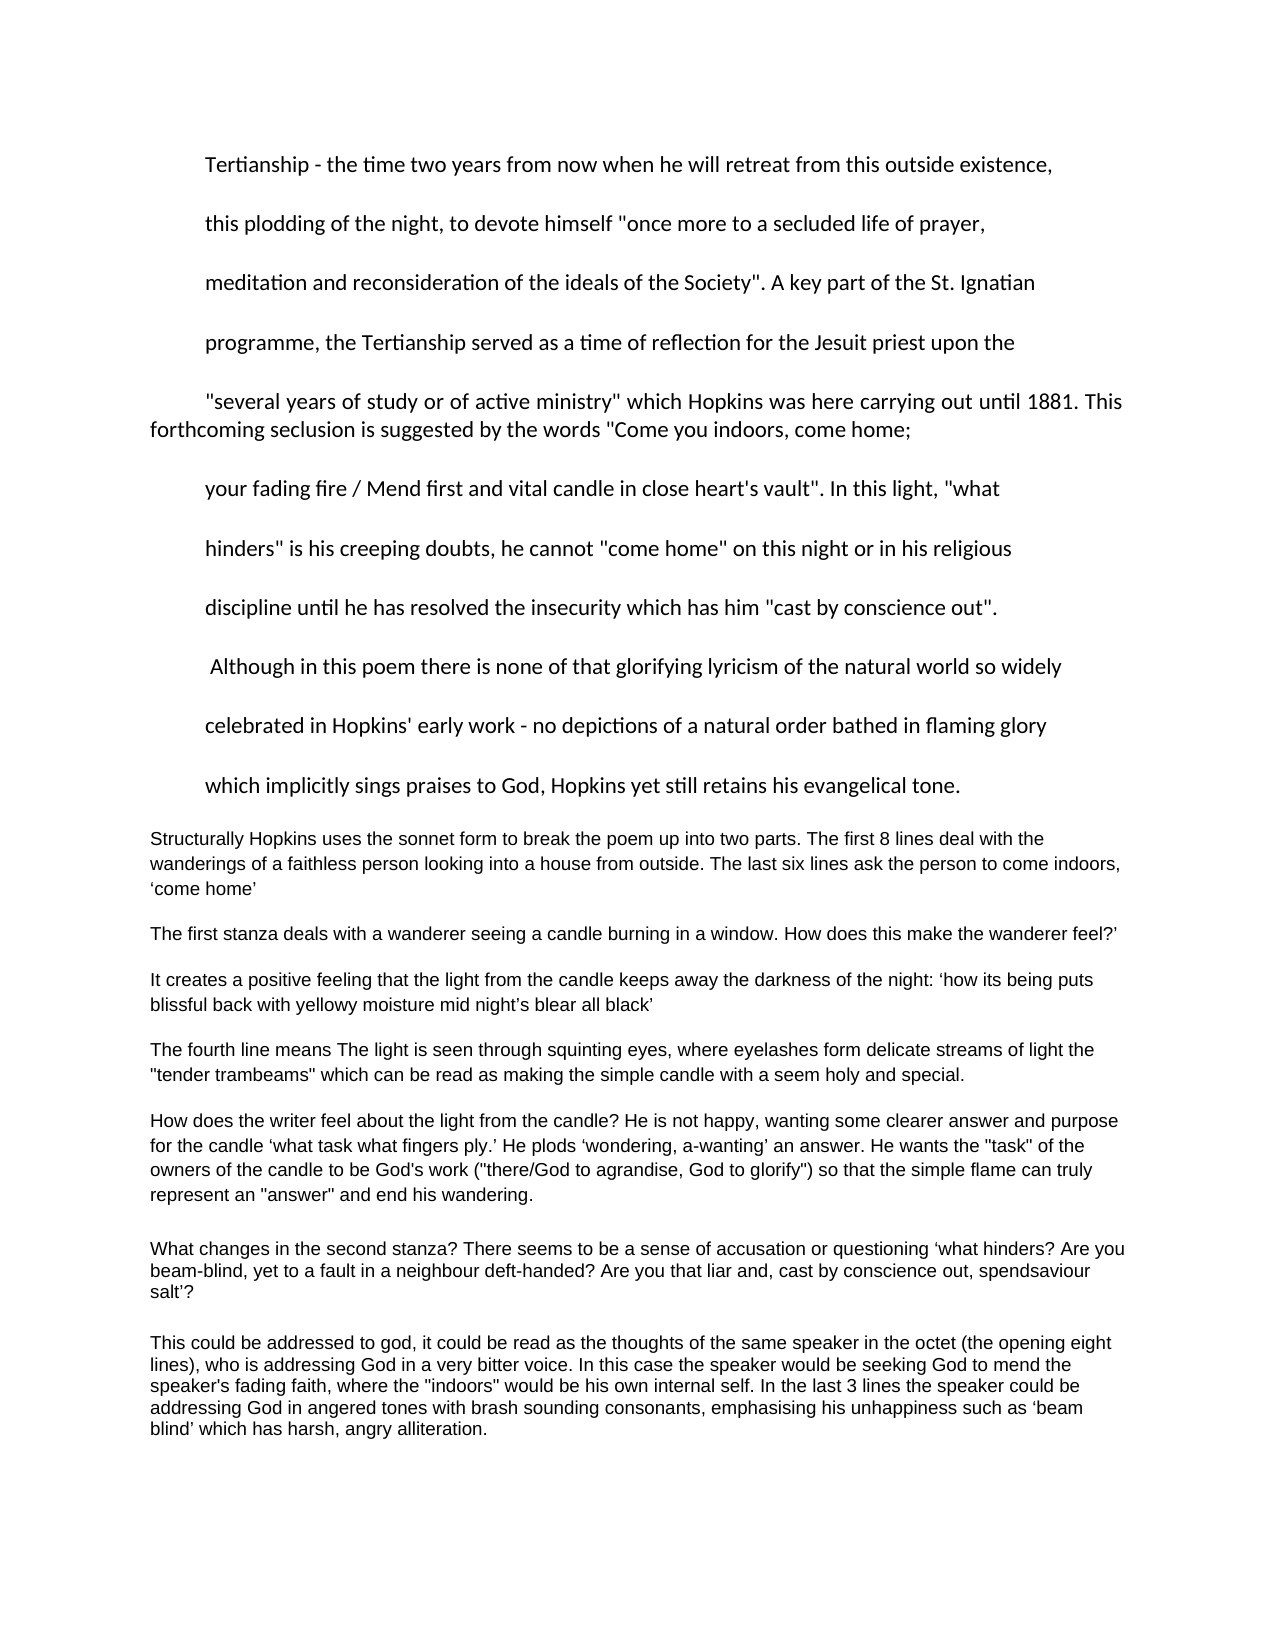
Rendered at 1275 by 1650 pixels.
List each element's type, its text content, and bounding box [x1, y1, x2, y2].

text meditation and reconsideration of the ideals of the Society". A key part of the St. Ignatian [150, 268, 1125, 297]
text How does the writer feel about the light from the candle? He is not happy, wanting some clearer answer and purpose for the candle ‘what task what fingers ply.’ He plods ‘wondering, a-wanting’ an answer. He wants the "task" of the owners of the candle to be God's work ("there/God to agrandise, God to glorify") so that the simple flame can truly represent an "answer" and end his wandering. [150, 1109, 1125, 1206]
text "several years of study or of active ministry" which Hopkins was here carrying out until 1881. This forthcoming seclusion is suggested by the words "Come you indoors, come home; [150, 387, 1125, 443]
text programme, the Tertianship served as a time of reflection for the Jesuit priest upon the [150, 328, 1125, 356]
text Structurally Hopkins uses the sonnet form to break the poem up into two parts. The first 8 lines deal with the wanderings of a faithless person looking into a house from outside. The last six lines ask the person to come indoors, ‘come home’ [150, 828, 1125, 899]
text discipline until he has resolved the insecurity which has him "cast by conscience out". [150, 593, 1125, 621]
text hinders" is his creeping doubts, he cannot "come home" on this night or in his religious [150, 534, 1125, 562]
text celebrated in Hopkins' early work - no depictions of a natural order bathed in flaming glory [150, 711, 1125, 739]
text Although in this poem there is none of that glorifying lyricism of the natural world so widely [150, 652, 1125, 680]
text which implicitly sings praises to God, Hopkins yet still retains his evangelical tone. [150, 771, 1125, 799]
text What changes in the second stanza? There seems to be a sense of accusation or questioning ‘what hinders? Are you beam-blind, yet to a fault in a neighbour deft-handed? Are you that liar and, cast by conscience out, spendsaviour salt’? [150, 1238, 1125, 1303]
text It creates a positive feeling that the light from the candle keeps away the darkness of the night: ‘how its being puts blissful back with yellowy moisture mid night’s blear all black’ [150, 969, 1125, 1015]
text this plodding of the night, to devote himself "once more to a secluded life of prayer, [150, 209, 1125, 237]
text This could be addressed to god, it could be read as the thoughts of the same speaker in the octet (the opening eight lines), who is addressing God in a very bitter voice. In this case the speaker would be seeking God to mend the speaker's fading faith, where the "indoors" would be his own internal self. In the last 3 lines the speaker could be addressing God in angered tones with brash sounding consonants, emphasising his unhappiness such as ‘beam blind’ which has harsh, angry alliteration. [150, 1332, 1125, 1439]
text The fourth line means The light is seen through squinting eyes, where eyelashes form delicate streams of light the "tender trambeams" which can be read as making the simple candle with a seem holy and special. [150, 1039, 1125, 1086]
text your fading fire / Mend first and vital candle in close heart's vault". In this light, "what [150, 474, 1125, 502]
text Tertianship - the time two years from now when he will retreat from this outside existence, [150, 150, 1125, 178]
